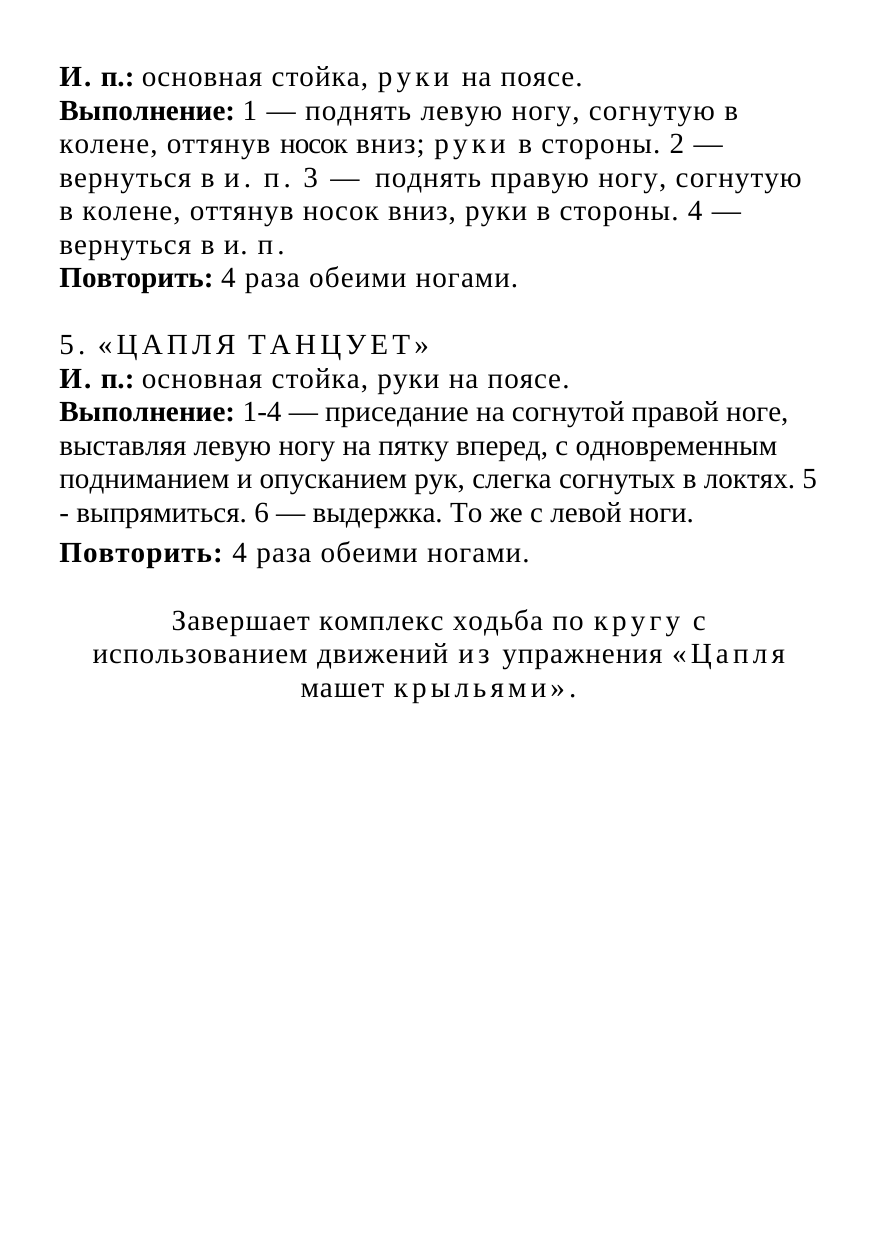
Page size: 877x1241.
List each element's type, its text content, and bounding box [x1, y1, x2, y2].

text И. п.: основная стойка, руки на поясе. [59, 361, 818, 394]
text 5. «ЦАПЛЯ ТАНЦУЕТ» [59, 327, 818, 361]
text Повторить: 4 раза обеими ногами. [59, 529, 818, 569]
text Завершает комплекс ходьба по кругу с использованием движений из упражнения «Цапля машет крыльями». [59, 603, 818, 703]
text И. п.: основная стойка, руки на поясе. [59, 59, 818, 93]
text Повторить: 4 раза обеими ногами. [59, 260, 818, 294]
text Выполнение: 1 — поднять левую ногу, согнутую в колене, оттянув носок вниз; руки в стороны. 2 — вернуться в и. п. 3 — поднять правую ногу, согнутую в колене, оттянув носок вниз, руки в стороны. 4 — вернуться в и. п. [59, 93, 818, 260]
text Выполнение: 1-4 — приседание на согнутой правой ноге, выставляя левую ногу на пятку вперед, с одновременным подниманием и опусканием рук, слегка согнутых в локтях. 5 - выпрямиться. 6 — выдержка. То же с левой ноги. [59, 394, 818, 529]
